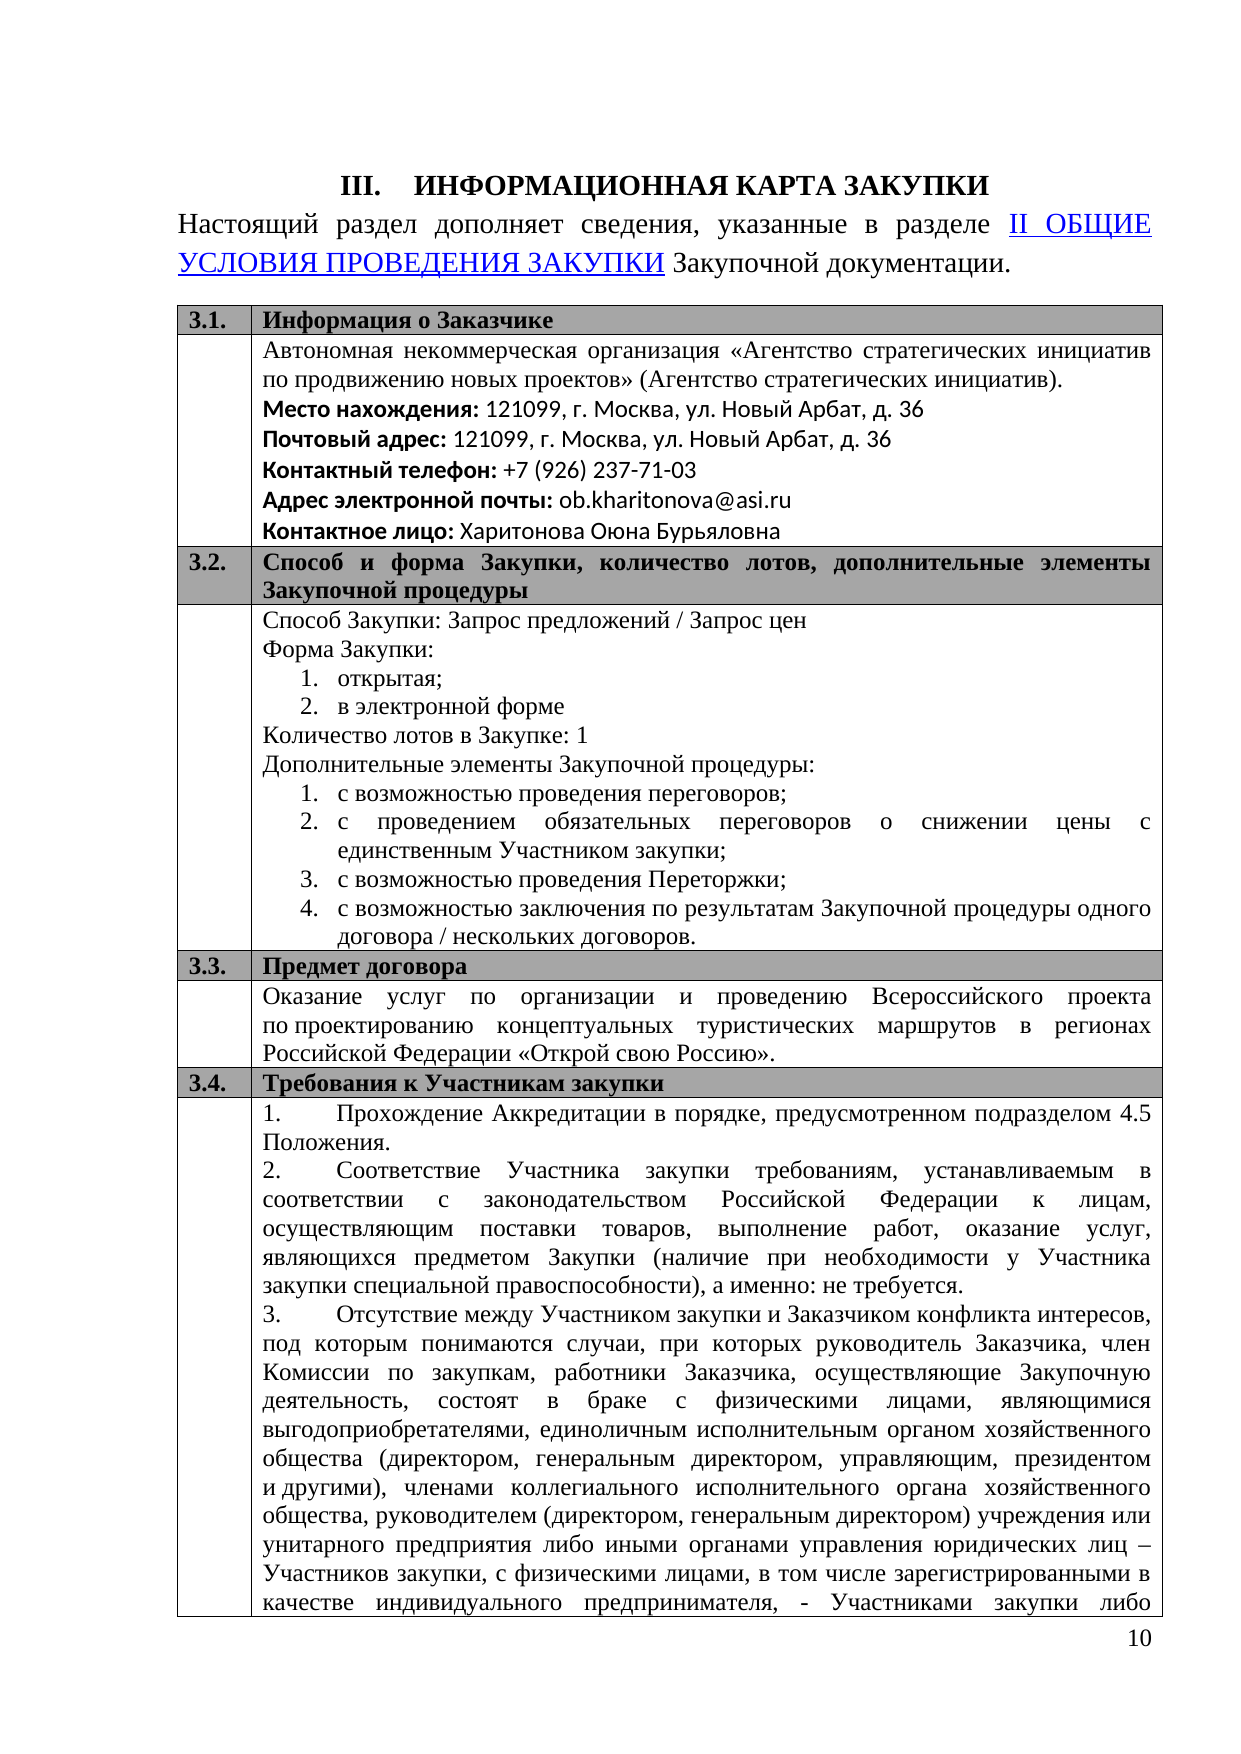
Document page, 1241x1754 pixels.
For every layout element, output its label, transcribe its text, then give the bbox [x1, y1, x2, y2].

text Настоящий раздел дополняет сведения, указанные в разделе II ОБЩИЕ УСЛОВИЯ ПРОВЕДЕНИЯ ЗАКУПКИ Закупочной документации. [177, 207, 1152, 279]
table_cell Требования к Участникам закупки [252, 1068, 1162, 1097]
table_cell 3.4. [178, 1068, 251, 1097]
table_cell [178, 1098, 251, 1616]
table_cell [252, 1098, 1162, 1616]
table_cell Способ и форма Закупки, количество лотов, дополнительные элементы Закупочной процедуры [252, 547, 1162, 604]
table_cell [178, 605, 251, 950]
table_cell [178, 981, 251, 1067]
table_cell Предмет договора [252, 951, 1162, 980]
table_cell Способ Закупки: Запрос предложений / Запрос цен Форма Закупки: открытая; в электронной форме Количество лотов в Закупке: 1 Дополнительные элементы Закупочной процедуры: с возможностью проведения переговоров; с проведением обязательных переговоров о снижении цены с единственным Участником закупки; с возможностью проведения Переторжки; c возможностью заключения по результатам Закупочной процедуры одного договора / нескольких договоров. [252, 605, 1162, 950]
table_cell [178, 335, 251, 546]
table_header 3.1. [178, 306, 251, 334]
table_cell Оказание услуг по организации и проведению Всероссийского проекта по проектированию концептуальных туристических маршрутов в регионах Российской Федерации «Открой свою Россию». [252, 981, 1162, 1067]
table_cell 3.3. [178, 951, 251, 980]
table_cell Автономная некоммерческая организация «Агентство стратегических инициатив по продвижению новых проектов» (Агентство стратегических инициатив). Место нахождения: 121099, г. Москва, ул. Новый Арбат, д. 36 Почтовый адрес: 121099, г. Москва, ул. Новый Арбат, д. 36 Контактный телефон: +7 (926) 237-71-03 Адрес электронной почты: ob.kharitonova@asi.ru Контактное лицо: Харитонова Оюна Бурьяловна [252, 335, 1162, 546]
table_header Информация о Заказчике [252, 306, 1162, 334]
table_cell 3.2. [178, 547, 251, 604]
text III. ИНФОРМАЦИОННАЯ КАРТА ЗАКУПКИ [177, 168, 1152, 202]
